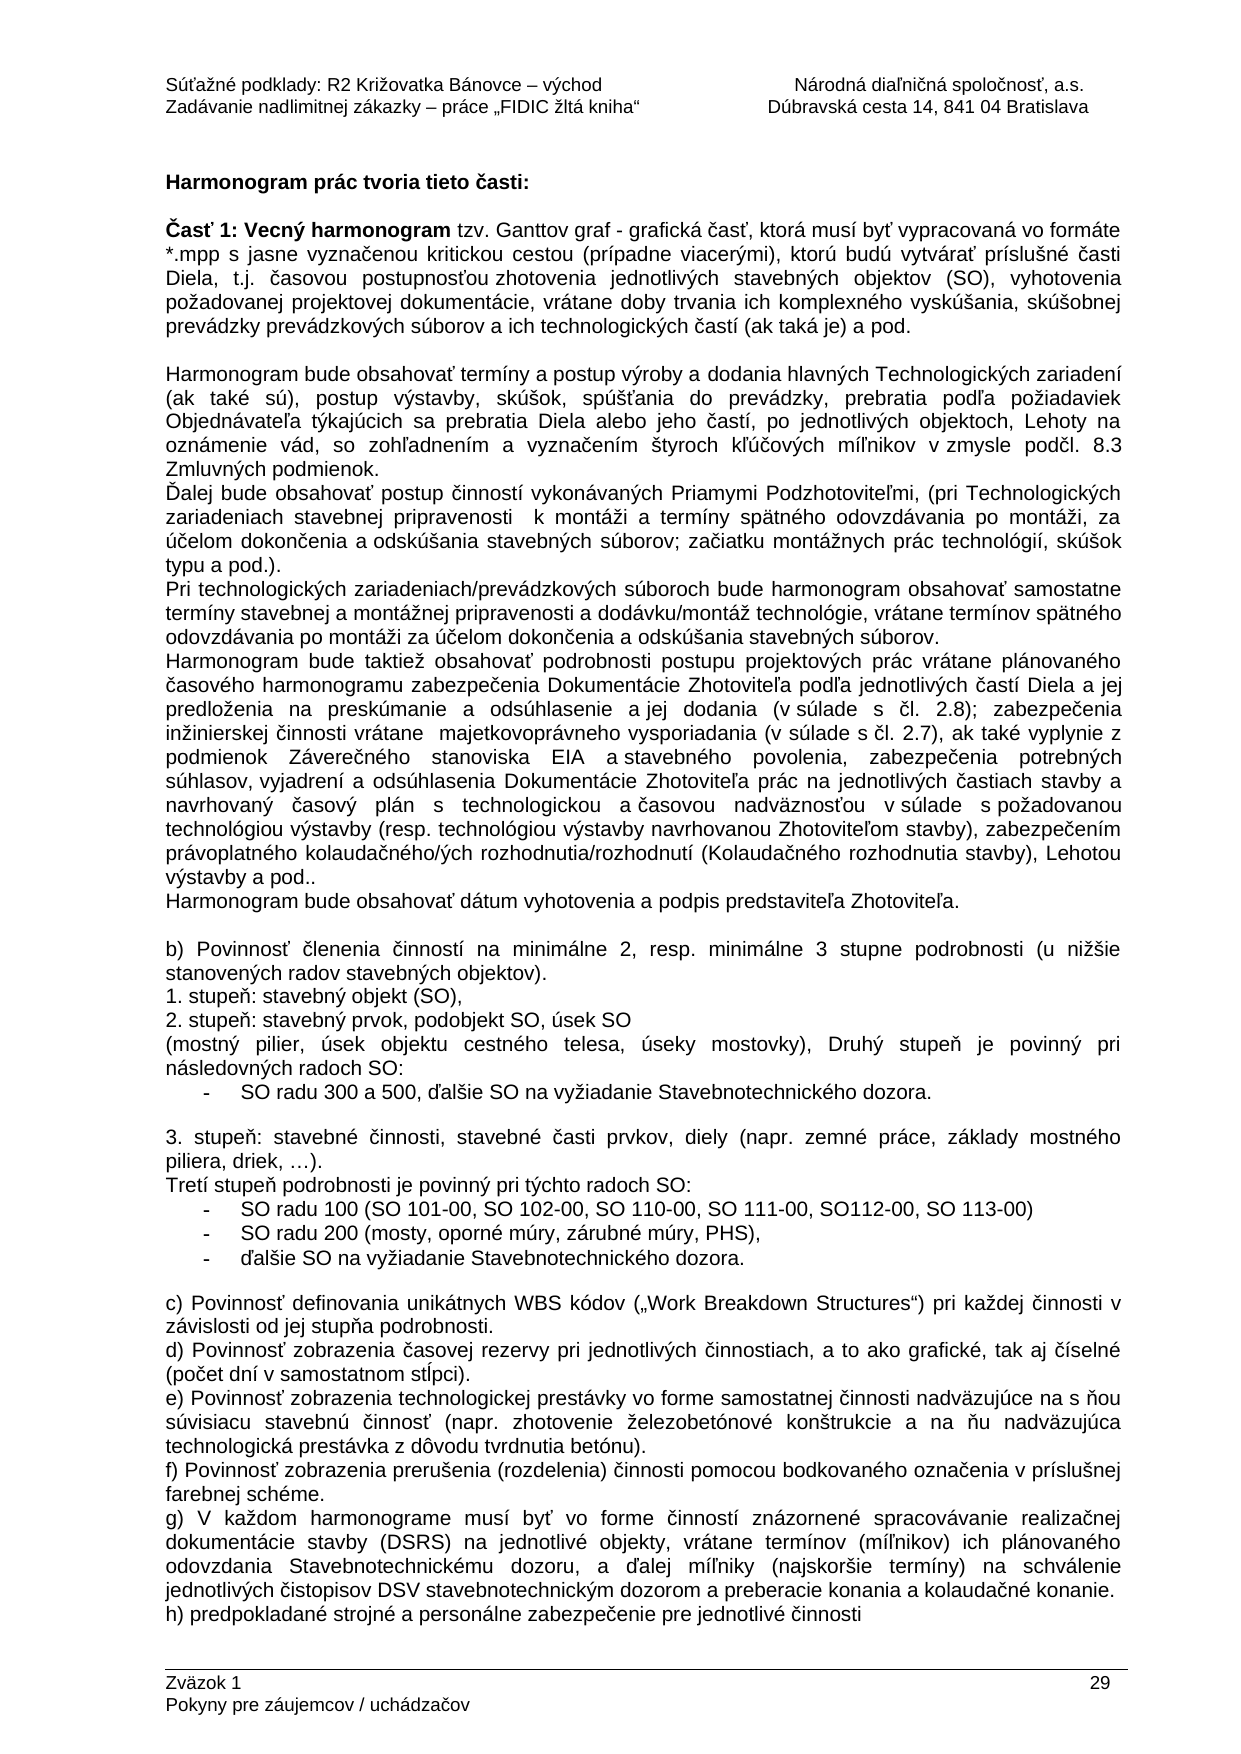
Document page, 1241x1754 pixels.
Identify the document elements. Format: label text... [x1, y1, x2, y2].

text (mostný pilier, úsek objektu cestného telesa, úseky mostovky), Druhý stupeň je povinný pri následovných radoch SO: [165, 1032, 1122, 1080]
list SO radu 200 (mosty, oporné múry, zárubné múry, PHS), [203, 1221, 1122, 1245]
text e) Povinnosť zobrazenia technologickej prestávky vo forme samostatnej činnosti nadväzujúce na s ňou súvisiacu stavebnú činnosť (napr. zhotovenie železobetónové konštrukcie a na ňu nadväzujúca technologická prestávka z dôvodu tvrdnutia betónu). [165, 1386, 1122, 1458]
text Pri technologických zariadeniach/prevádzkových súboroch bude harmonogram obsahovať samostatne termíny stavebnej a montážnej pripravenosti a dodávku/montáž technológie, vrátane termínov spätného odovzdávania po montáži za účelom dokončenia a odskúšania stavebných súborov. [165, 577, 1122, 649]
text Ďalej bude obsahovať postup činností vykonávaných Priamymi Podzhotoviteľmi, (pri Technologických zariadeniach stavebnej pripravenosti k montáži a termíny spätného odovzdávania po montáži, za účelom dokončenia a odskúšania stavebných súborov; začiatku montážnych prác technológií, skúšok typu a pod.). [165, 481, 1122, 577]
list ďalšie SO na vyžiadanie Stavebnotechnického dozora. [203, 1245, 1122, 1269]
text Časť 1: Vecný harmonogram tzv. Ganttov graf - grafická časť, ktorá musí byť vypracovaná vo formáte *.mpp s jasne vyznačenou kritickou cestou (prípadne viacerými), ktorú budú vytvárať príslušné časti Diela, t.j. časovou postupnosťou zhotovenia jednotlivých stavebných objektov (SO), vyhotovenia požadovanej projektovej dokumentácie, vrátane doby trvania ich komplexného vyskúšania, skúšobnej prevádzky prevádzkových súborov a ich technologických častí (ak taká je) a pod. [165, 218, 1122, 337]
text Harmonogram bude taktiež obsahovať podrobnosti postupu projektových prác vrátane plánovaného časového harmonogramu zabezpečenia Dokumentácie Zhotoviteľa podľa jednotlivých častí Diela a jej predloženia na preskúmanie a odsúhlasenie a jej dodania (v súlade s čl. 2.8); zabezpečenia inžinierskej činnosti vrátane majetkovoprávneho vysporiadania (v súlade s čl. 2.7), ak také vyplynie z podmienok Záverečného stanoviska EIA a stavebného povolenia, zabezpečenia potrebných súhlasov, vyjadrení a odsúhlasenia Dokumentácie Zhotoviteľa prác na jednotlivých častiach stavby a navrhovaný časový plán s technologickou a časovou nadväznosťou v súlade s požadovanou technológiou výstavby (resp. technológiou výstavby navrhovanou Zhotoviteľom stavby), zabezpečením právoplatného kolaudačného/ých rozhodnutia/rozhodnutí (Kolaudačného rozhodnutia stavby), Lehotou výstavby a pod.. [165, 649, 1122, 888]
text h) predpokladané strojné a personálne zabezpečenie pre jednotlivé činnosti [165, 1602, 1122, 1626]
text c) Povinnosť definovania unikátnych WBS kódov („Work Breakdown Structures“) pri každej činnosti v závislosti od jej stupňa podrobnosti. [165, 1290, 1122, 1338]
text b) Povinnosť členenia činností na minimálne 2, resp. minimálne 3 stupne podrobnosti (u nižšie stanovených radov stavebných objektov). [165, 936, 1122, 984]
text d) Povinnosť zobrazenia časovej rezervy pri jednotlivých činnostiach, a to ako grafické, tak aj číselné (počet dní v samostatnom stĺpci). [165, 1338, 1122, 1386]
text 1. stupeň: stavebný objekt (SO), [165, 984, 1122, 1008]
text Harmonogram prác tvoria tieto časti: [165, 170, 1122, 194]
list SO radu 100 (SO 101-00, SO 102-00, SO 110-00, SO 111-00, SO112-00, SO 113-00) [203, 1197, 1122, 1221]
text 2. stupeň: stavebný prvok, podobjekt SO, úsek SO [165, 1008, 1122, 1032]
text 3. stupeň: stavebné činnosti, stavebné časti prvkov, diely (napr. zemné práce, základy mostného piliera, driek, …). [165, 1125, 1122, 1173]
text Harmonogram bude obsahovať dátum vyhotovenia a podpis predstaviteľa Zhotoviteľa. [165, 888, 1122, 912]
text Harmonogram bude obsahovať termíny a postup výroby a dodania hlavných Technologických zariadení (ak také sú), postup výstavby, skúšok, spúšťania do prevádzky, prebratia podľa požiadaviek Objednávateľa týkajúcich sa prebratia Diela alebo jeho častí, po jednotlivých objektoch, Lehoty na oznámenie vád, so zohľadnením a vyznačením štyroch kľúčových míľnikov v zmysle podčl. 8.3 Zmluvných podmienok. [165, 361, 1122, 481]
text Tretí stupeň podrobnosti je povinný pri týchto radoch SO: [165, 1173, 1122, 1197]
text f) Povinnosť zobrazenia prerušenia (rozdelenia) činnosti pomocou bodkovaného označenia v príslušnej farebnej schéme. [165, 1458, 1122, 1506]
text g) V každom harmonograme musí byť vo forme činností znázornené spracovávanie realizačnej dokumentácie stavby (DSRS) na jednotlivé objekty, vrátane termínov (míľnikov) ich plánovaného odovzdania Stavebnotechnickému dozoru, a ďalej míľniky (najskoršie termíny) na schválenie jednotlivých čistopisov DSV stavebnotechnickým dozorom a preberacie konania a kolaudačné konanie. [165, 1506, 1122, 1602]
list SO radu 300 a 500, ďalšie SO na vyžiadanie Stavebnotechnického dozora. [203, 1080, 1122, 1104]
